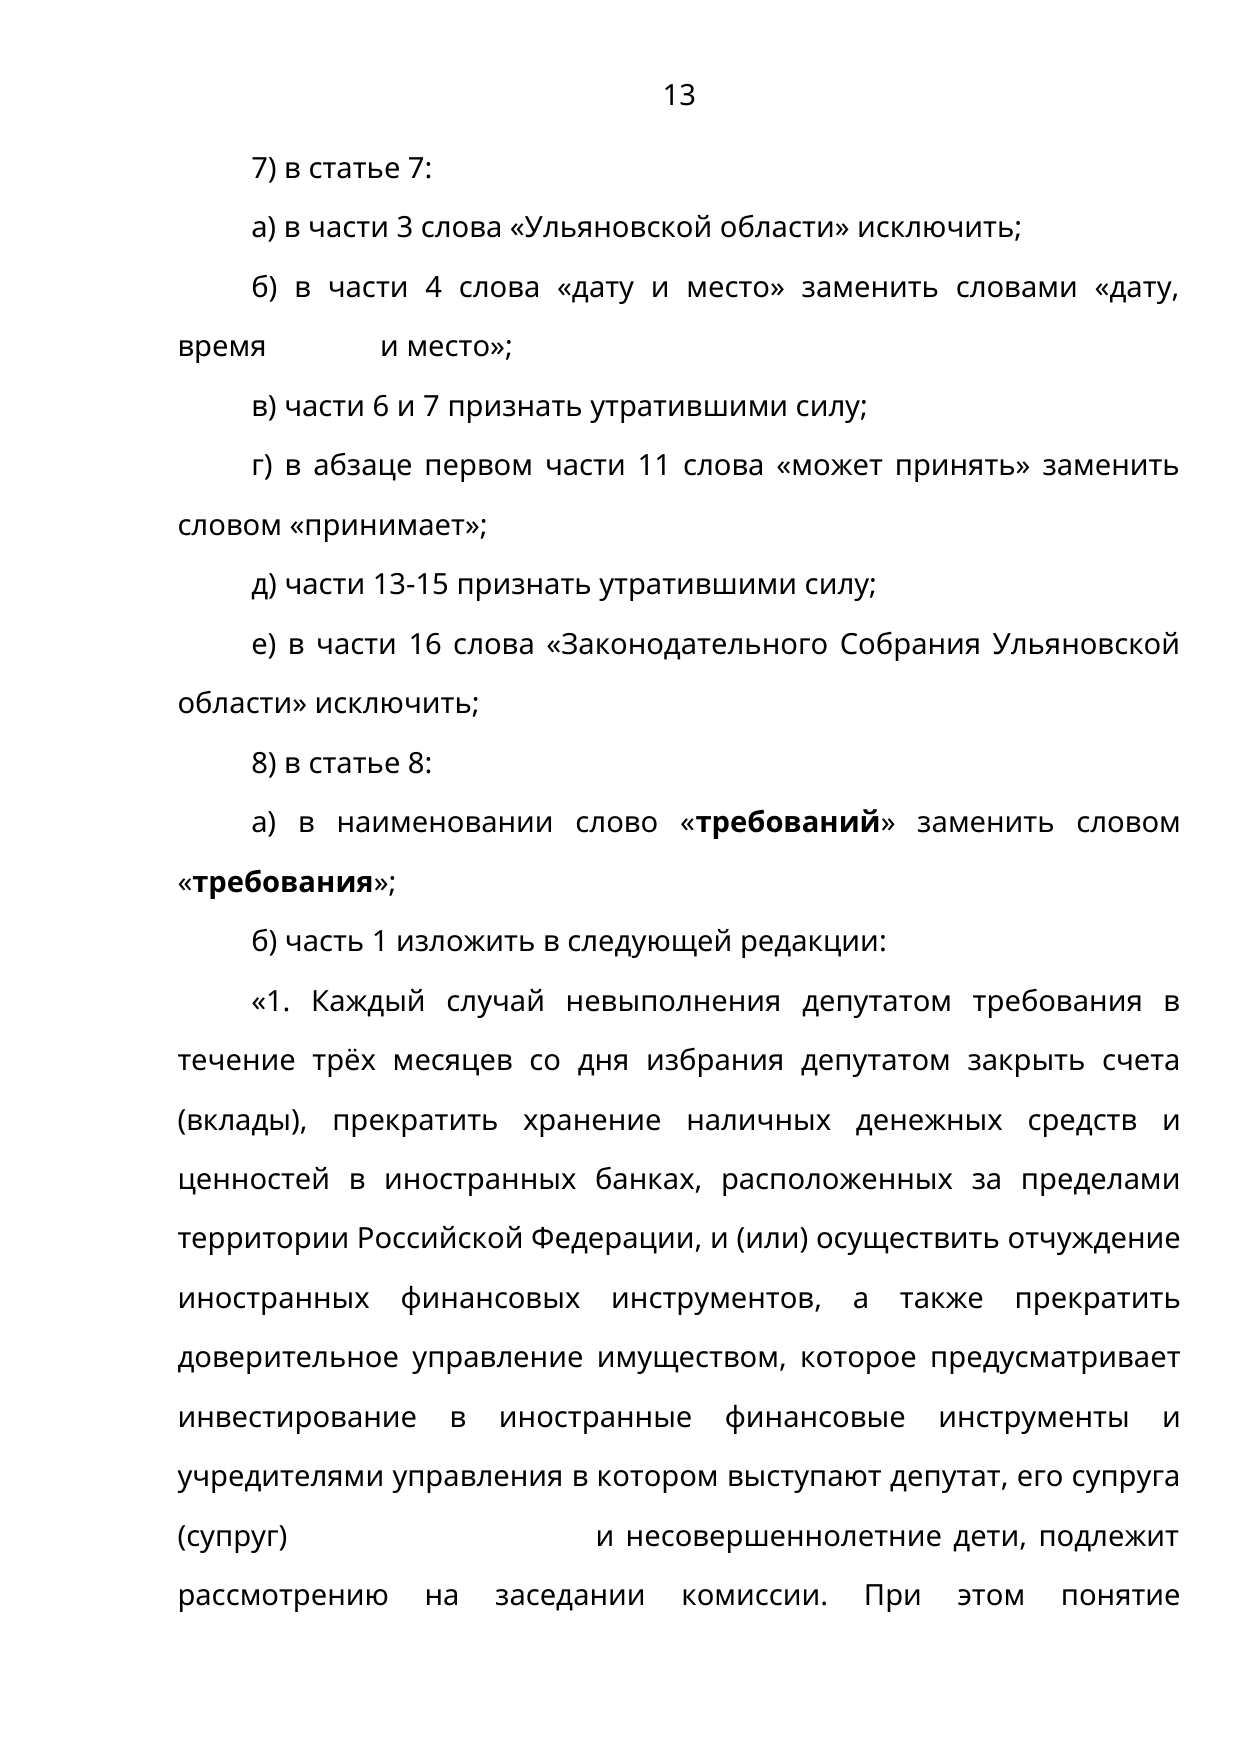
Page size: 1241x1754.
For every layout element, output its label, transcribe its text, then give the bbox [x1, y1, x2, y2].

text г) в абзаце первом части 11 слова «может принять» заменить словом «принимает»; [177, 444, 1181, 544]
text 7) в статье 7: [177, 147, 1181, 187]
text е) в части 16 слова «Законодательного Собрания Ульяновской области» исключить; [177, 623, 1181, 722]
text д) части 13-15 признать утратившими силу; [177, 563, 1181, 603]
text б) в части 4 слова «дату и место» заменить словами «дату, время и место»; [177, 266, 1181, 365]
text 8) в статье 8: [177, 742, 1181, 782]
text в) части 6 и 7 признать утратившими силу; [177, 385, 1181, 425]
text а) в наименовании слово «требований» заменить словом «требования»; [177, 801, 1181, 901]
text а) в части 3 слова «Ульяновской области» исключить; [177, 207, 1181, 246]
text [177, 980, 1181, 1614]
text б) часть 1 изложить в следующей редакции: [177, 920, 1181, 960]
